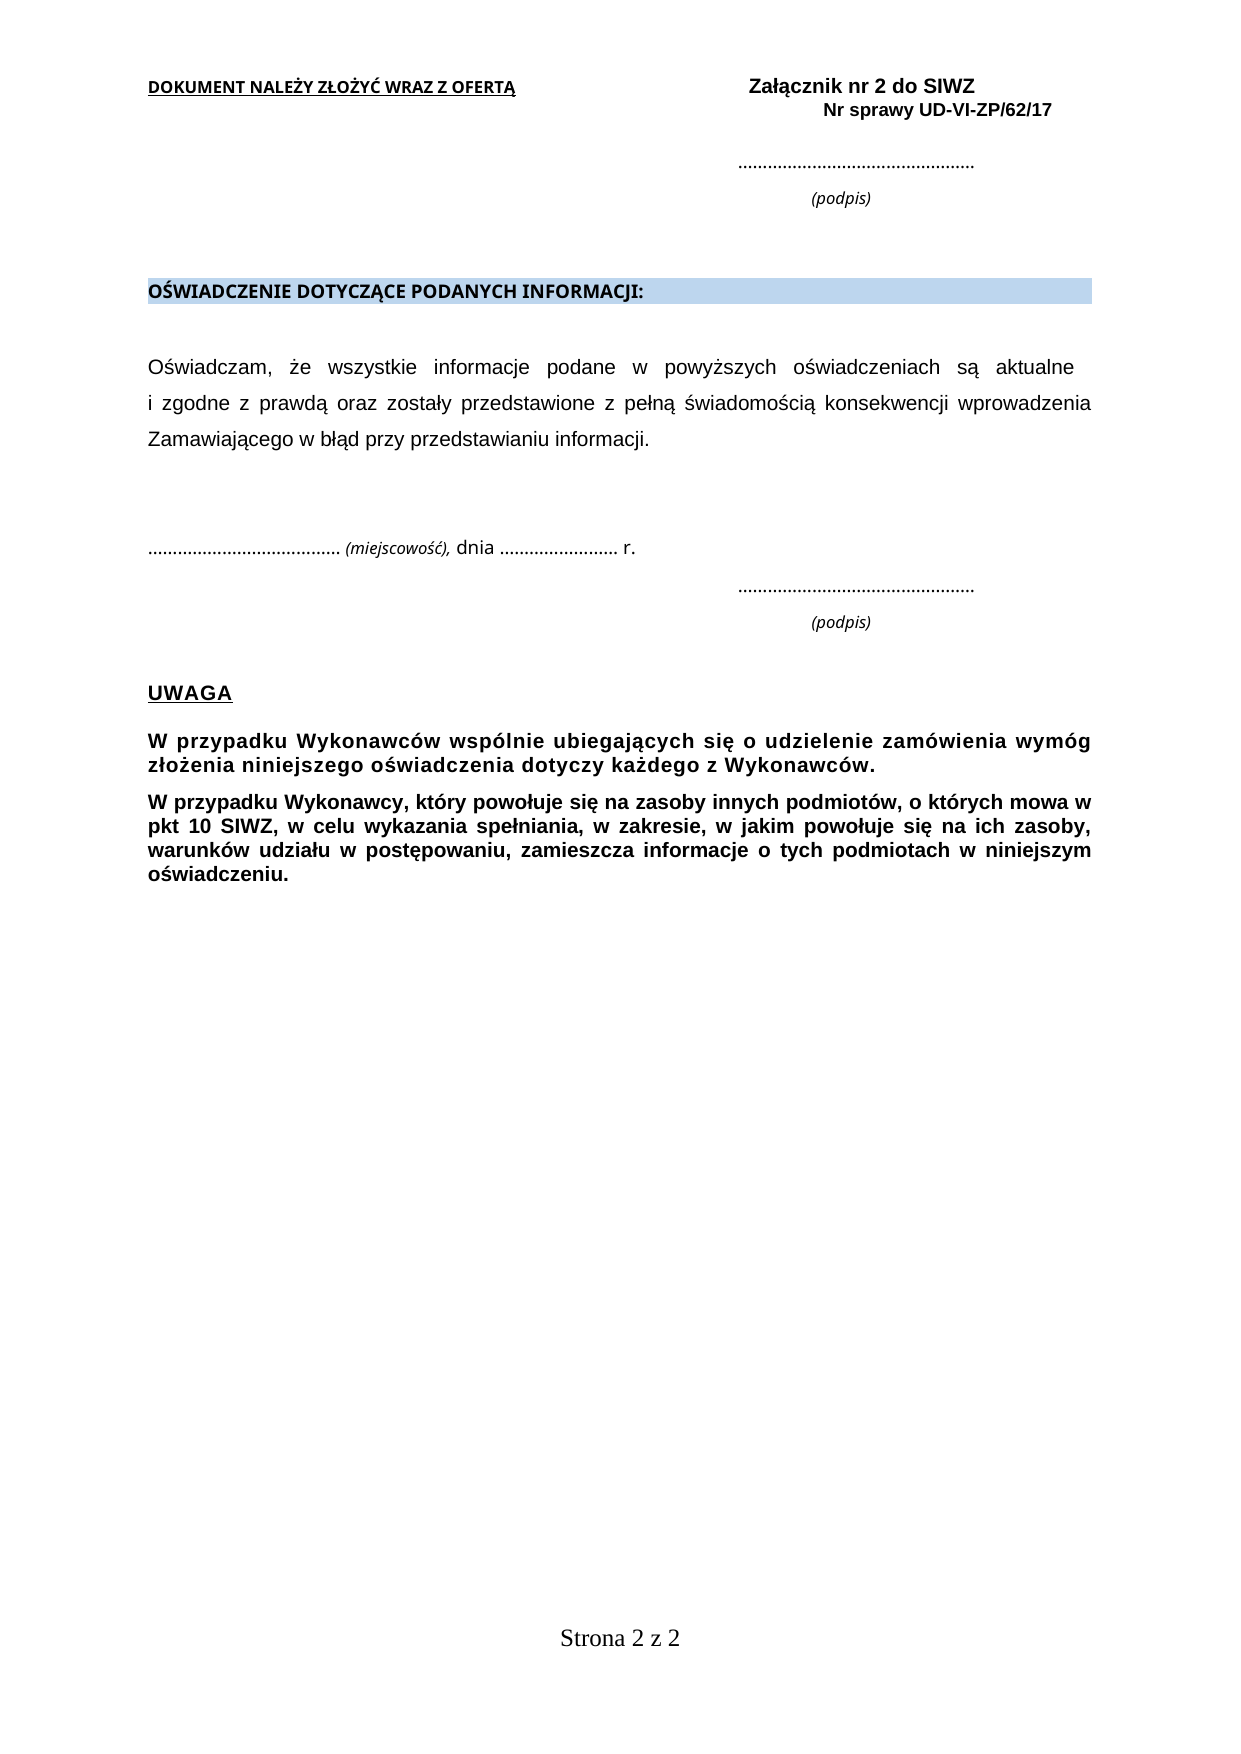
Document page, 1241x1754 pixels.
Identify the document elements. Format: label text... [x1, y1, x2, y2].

text Oświadczam, że wszystkie informacje podane w powyższych oświadczeniach są aktualne i zgodne z prawdą oraz zostały przedstawione z pełną świadomością konsekwencji wprowadzenia Zamawiającego w błąd przy przedstawianiu informacji. [148, 355, 1092, 451]
text UWAGA [148, 681, 1092, 705]
text (podpis) [738, 611, 1092, 634]
text ………………………………… (miejscowość), dnia …………………… r. [148, 534, 1092, 560]
text OŚWIADCZENIE DOTYCZĄCE PODANYCH INFORMACJI: [148, 278, 1092, 304]
text ………………………………………… [148, 149, 1092, 174]
text W przypadku Wykonawcy, który powołuje się na zasoby innych podmiotów, o których mowa w pkt 10 SIWZ, w celu wykazania spełniania, w zakresie, w jakim powołuje się na ich zasoby, warunków udziału w postępowaniu, zamieszcza informacje o tych podmiotach w niniejszym oświadczeniu. [148, 789, 1092, 885]
text (podpis) [738, 187, 1092, 209]
text ………………………………………… [148, 573, 1092, 598]
text W przypadku Wykonawców wspólnie ubiegających się o udzielenie zamówienia wymóg złożenia niniejszego oświadczenia dotyczy każdego z Wykonawców. [148, 729, 1092, 777]
